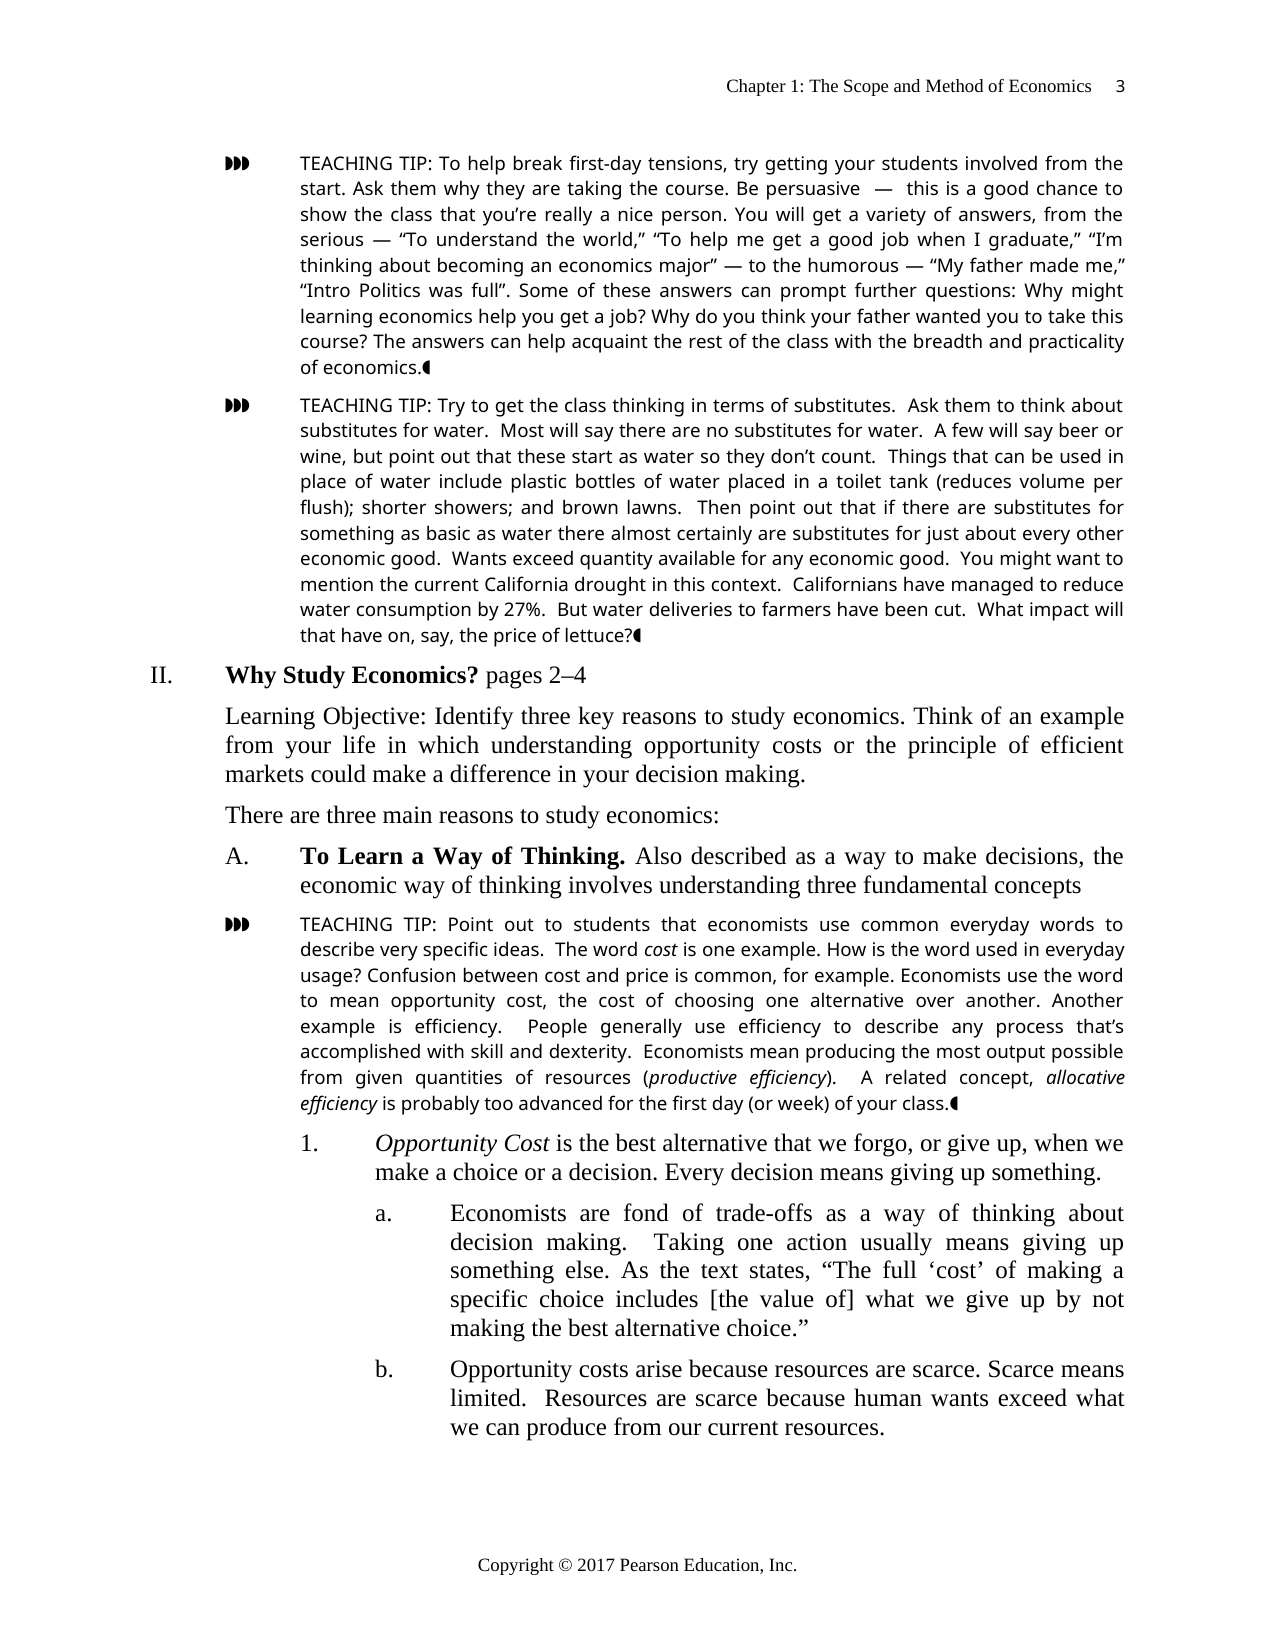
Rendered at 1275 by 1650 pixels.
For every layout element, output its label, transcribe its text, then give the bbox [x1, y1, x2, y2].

text Learning Objective: Identify three key reasons to study economics. Think of an example from your life in which understanding opportunity costs or the principle of efficient markets could make a difference in your decision making. [150, 701, 1125, 787]
text TEACHING TIP: Try to get the class thinking in terms of substitutes. Ask them to think about substitutes for water. Most will say there are no substitutes for water. A few will say beer or wine, but point out that these start as water so they don’t count. Things that can be used in place of water include plastic bottles of water placed in a toilet tank (reduces volume per flush); shorter showers; and brown lawns. Then point out that if there are substitutes for something as basic as water there almost certainly are substitutes for just about every other economic good. Wants exceed quantity available for any economic good. You might want to mention the current California drought in this context. Californians have managed to reduce water consumption by 27%. But water deliveries to farmers have been cut. What impact will that have on, say, the price of lettuce? [225, 392, 1125, 647]
text TEACHING TIP: Point out to students that economists use common everyday words to describe very specific ideas. The word cost is one example. How is the word used in everyday usage? Confusion between cost and price is common, for example. Economists use the word to mean opportunity cost, the cost of choosing one alternative over another. Another example is efficiency. People generally use efficiency to describe any process that’s accomplished with skill and dexterity. Economists mean producing the most output possible from given quantities of resources (productive efficiency). A related concept, allocative efficiency is probably too advanced for the first day (or week) of your class. [225, 911, 1125, 1115]
text A. To Learn a Way of Thinking. Also described as a way to make decisions, the economic way of thinking involves understanding three fundamental concepts [225, 841, 1125, 899]
text a. Economists are fond of trade-offs as a way of thinking about decision making. Taking one action usually means giving up something else. As the text states, “The full ‘cost’ of making a specific choice includes [the value of] what we give up by not making the best alternative choice.” [375, 1198, 1125, 1342]
text b. Opportunity costs arise because resources are scarce. Scarce means limited. Resources are scarce because human wants exceed what we can produce from our current resources. [375, 1354, 1125, 1440]
text TEACHING TIP: To help break first-day tensions, try getting your students involved from the start. Ask them why they are taking the course. Be persuasive — this is a good chance to show the class that you’re really a nice person. You will get a variety of answers, from the serious — “To understand the world,” “To help me get a good job when I graduate,” “I’m thinking about becoming an economics major” — to the humorous — “My father made me,” “Intro Politics was full”. Some of these answers can prompt further questions: Why might learning economics help you get a job? Why do you think your father wanted you to take this course? The answers can help acquaint the rest of the class with the breadth and practicality of economics. [225, 150, 1125, 380]
text There are three main reasons to study economics: [225, 800, 1125, 829]
text 1. Opportunity Cost is the best alternative that we forgo, or give up, when we make a choice or a decision. Every decision means giving up something. [300, 1128, 1125, 1185]
text II. Why Study Economics? pages 2–4 [150, 660, 1125, 689]
